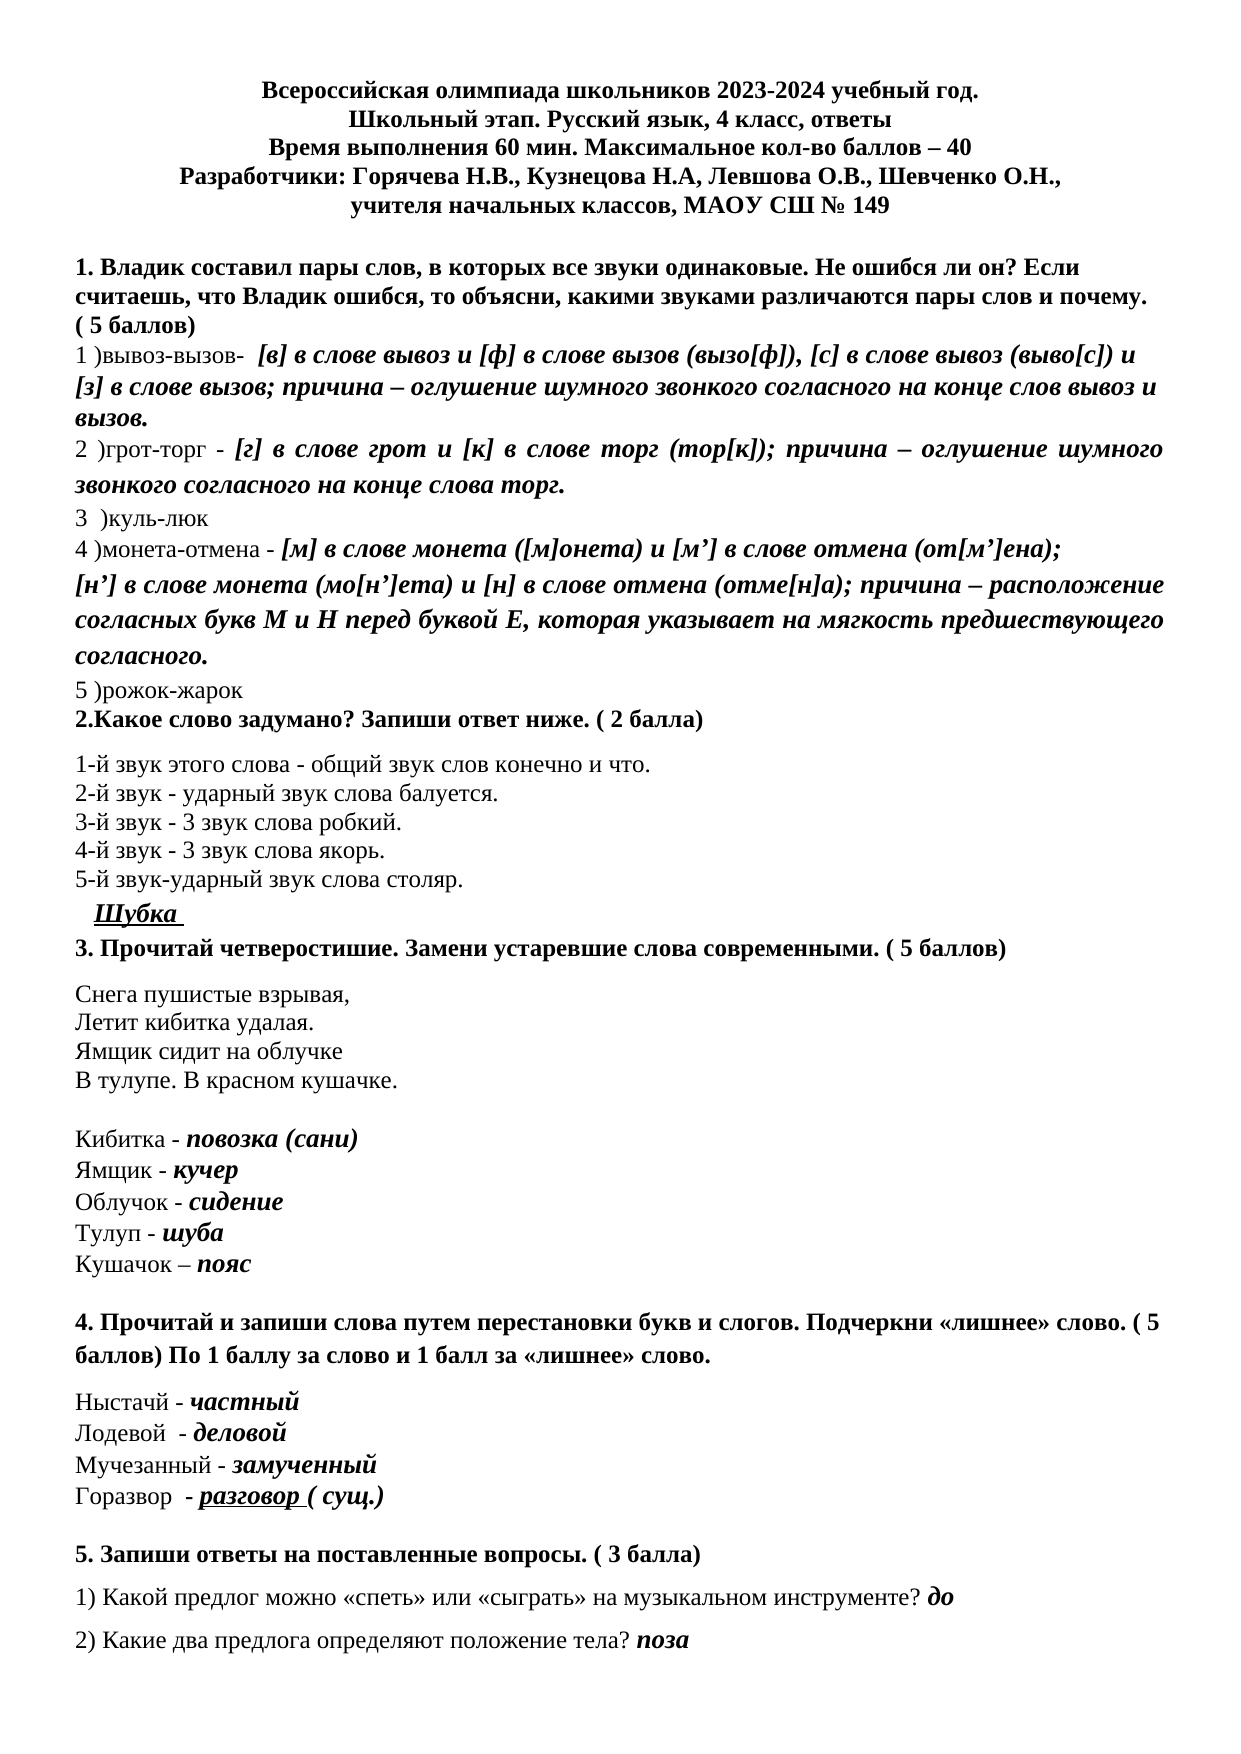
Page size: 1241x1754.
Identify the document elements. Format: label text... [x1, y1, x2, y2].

text Школьный этап. Русский язык, 4 класс, ответы [75, 104, 1165, 132]
text В тулупе. В красном кушачке. [75, 1065, 1165, 1094]
text [н’] в слове монета (мо[н’]ета) и [н] в слове отмена (отме[н]а); причина – расположение согласных букв М и Н перед буквой Е, которая указывает на мягкость предшествующего согласного. [75, 568, 1165, 671]
text Всероссийская олимпиада школьников 2023-2024 учебный год. [75, 75, 1165, 104]
text Шубка [75, 897, 1165, 928]
text Мучезанный - замученный [75, 1448, 1165, 1479]
text 3. Прочитай четверостишие. Замени устаревшие слова современными. ( 5 баллов) [75, 933, 1165, 962]
text 4-й звук - 3 звук слова якорь. [75, 836, 1165, 864]
text Тулуп - шуба [75, 1216, 1165, 1247]
text 1) Какой предлог можно «спеть» или «сыграть» на музыкальном инструменте? до [75, 1580, 1165, 1611]
text Летит кибитка удалая. [75, 1007, 1165, 1036]
text 5-й звук-ударный звук слова столяр. [75, 864, 1165, 893]
text Облучок - сидение [75, 1185, 1165, 1216]
text Ямщик сидит на облучке [75, 1036, 1165, 1065]
text Разработчики: Горячева Н.В., Кузнецова Н.А, Левшова О.В., Шевченко О.Н., [75, 161, 1165, 190]
text Кибитка - повозка (сани) [75, 1122, 1165, 1153]
text 3-й звук - 3 звук слова робкий. [75, 807, 1165, 836]
text Лодевой - деловой [75, 1417, 1165, 1448]
text 1-й звук этого слова - общий звук слов конечно и что. [75, 749, 1165, 778]
text 2 )грот-торг - [г] в слове грот и [к] в слове торг (тор[к]); причина – оглушение шумного звонкого согласного на конце слова торг. [75, 432, 1165, 499]
text Кушачок – пояс [75, 1247, 1165, 1278]
text 2) Какие два предлога определяют положение тела? поза [75, 1624, 1165, 1655]
text 2-й звук - ударный звук слова балуется. [75, 778, 1165, 807]
text 3 )куль-люк [75, 503, 1165, 532]
text Горазвор - разговор ( сущ.) [75, 1479, 1165, 1510]
text Время выполнения 60 мин. Максимальное кол-во баллов – 40 [75, 132, 1165, 161]
text Ныстачй - частный [75, 1385, 1165, 1417]
text 2.Какое слово задумано? Запиши ответ ниже. ( 2 балла) [75, 704, 1165, 733]
text 4. Прочитай и запиши слова путем перестановки букв и слогов. Подчеркни «лишнее» слово. ( 5 баллов) По 1 баллу за слово и 1 балл за «лишнее» слово. [75, 1307, 1165, 1369]
text 4 )монета-отмена - [м] в слове монета ([м]онета) и [м’] в слове отмена (от[м’]ена); [75, 532, 1165, 563]
text 1. Владик составил пары слов, в которых все звуки одинаковые. Не ошибся ли он? Если считаешь, что Владик ошибся, то объясни, какими звуками различаются пары слов и почему. ( 5 баллов) [75, 252, 1165, 338]
text учителя начальных классов, МАОУ СШ № 149 [75, 190, 1165, 219]
text 5. Запиши ответы на поставленные вопросы. ( 3 балла) [75, 1539, 1165, 1567]
text 5 )рожок-жарок [75, 675, 1165, 704]
text 1 )вывоз-вызов- [в] в слове вывоз и [ф] в слове вызов (вызо[ф]), [c] в слове вывоз (выво[с]) и [з] в слове вызов; причина – оглушение шумного звонкого согласного на конце слов вывоз и вызов. [75, 338, 1165, 432]
text Ямщик - кучер [75, 1153, 1165, 1185]
text Снега пушистые взрывая, [75, 979, 1165, 1007]
